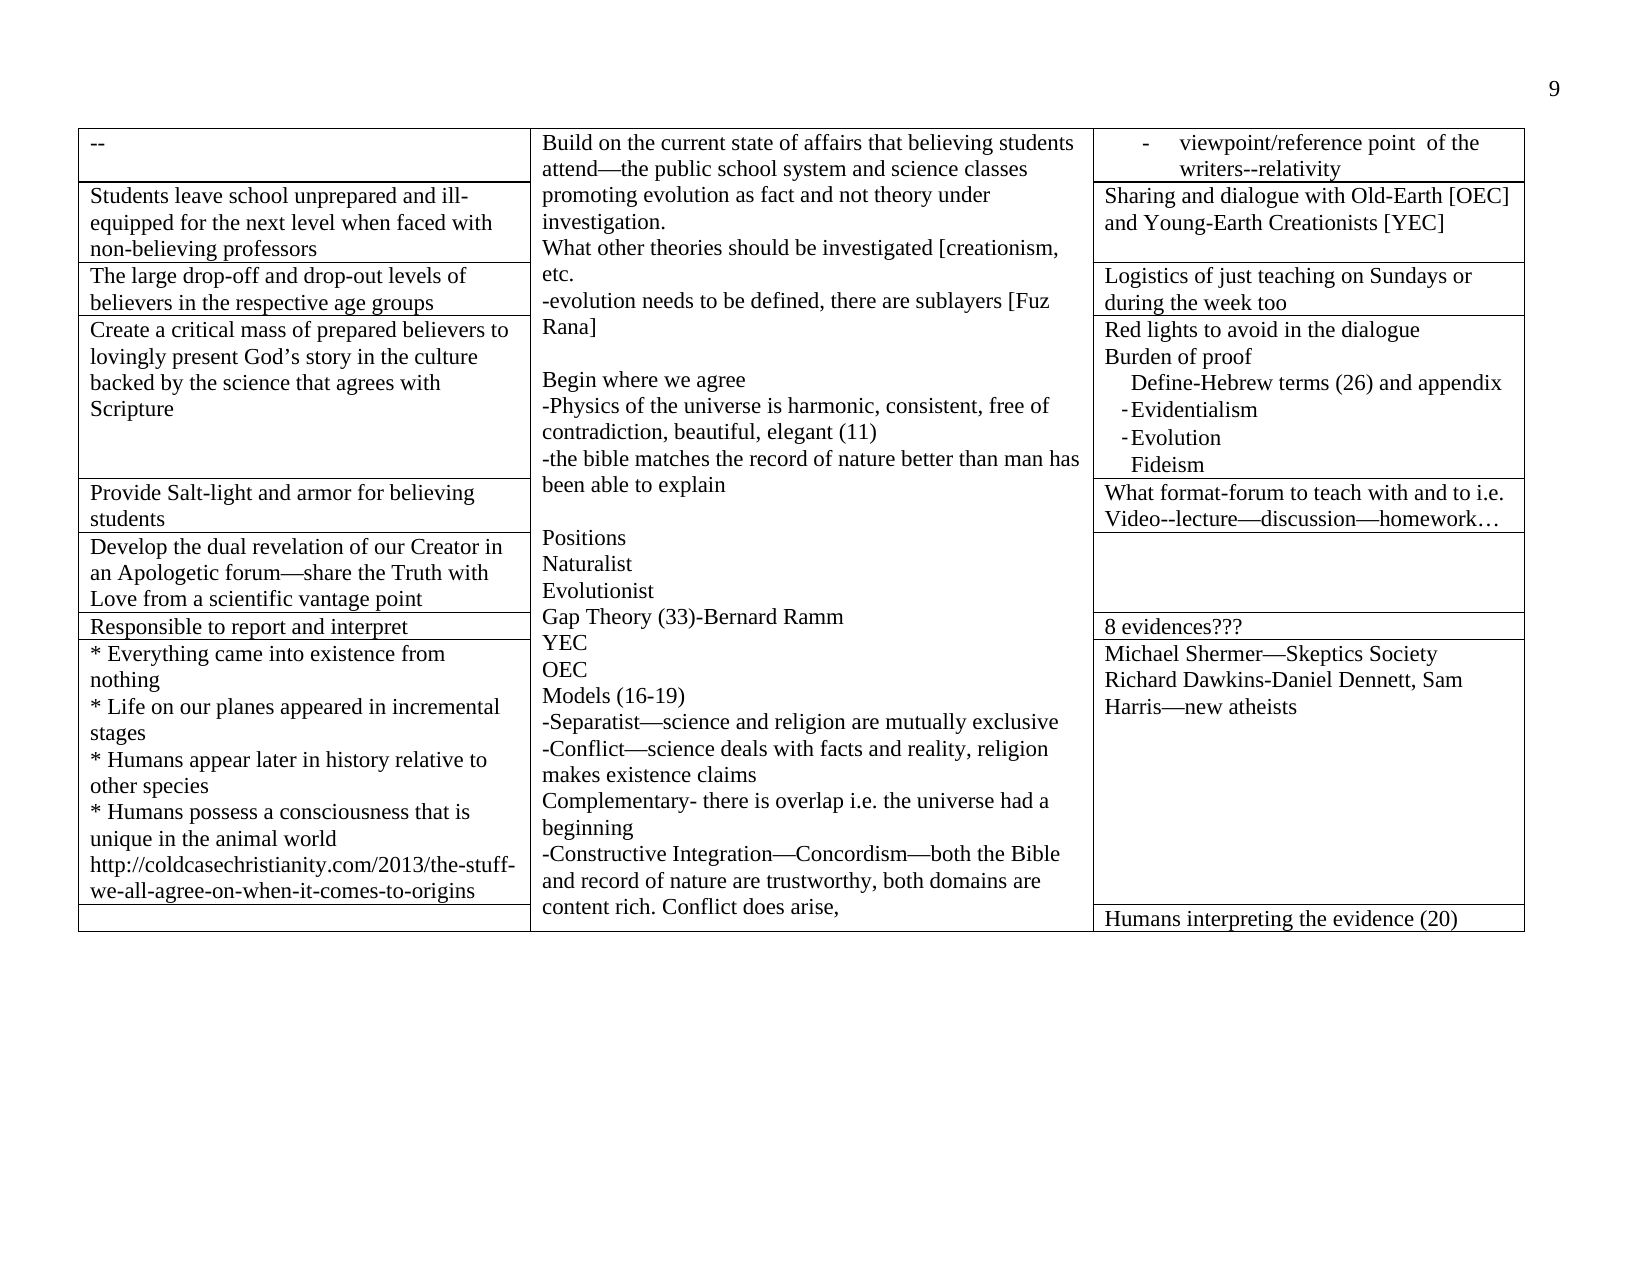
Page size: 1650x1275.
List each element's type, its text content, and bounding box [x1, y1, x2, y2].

table_cell Sharing and dialogue with Old-Earth [OEC] and Young-Earth Creationists [YEC] [1094, 183, 1524, 262]
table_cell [531, 129, 1093, 931]
table_cell Provide Salt-light and armor for believing students [79, 479, 530, 532]
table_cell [1094, 129, 1524, 181]
table_cell 8 evidences??? [1094, 613, 1524, 639]
table_cell * Everything came into existence from nothing * Life on our planes appeared in incremental stages * Humans appear later in history relative to other species * Humans possess a consciousness that is unique in the animal world http://coldcasechristianity.com/2013/the-stuff-we-all-agree-on-when-it-comes-to-origins [79, 640, 530, 904]
table_cell [79, 905, 530, 931]
table_cell Responsible to report and interpret [79, 613, 530, 639]
table_cell Develop the dual revelation of our Creator in an Apologetic forum—share the Truth with Love from a scientific vantage point [79, 533, 530, 612]
table_cell Students leave school unprepared and ill-equipped for the next level when faced with non-believing professors [79, 183, 530, 262]
table_cell Create a critical mass of prepared believers to lovingly present God’s story in the culture backed by the science that agrees with Scripture [79, 316, 530, 478]
table_cell The large drop-off and drop-out levels of believers in the respective age groups [79, 263, 530, 315]
table_cell Michael Shermer—Skeptics Society Richard Dawkins-Daniel Dennett, Sam Harris—new atheists [1094, 640, 1524, 904]
table_cell What format-forum to teach with and to i.e. Video--lecture—discussion—homework… [1094, 479, 1524, 532]
table_cell Logistics of just teaching on Sundays or during the week too [1094, 263, 1524, 315]
table_cell Red lights to avoid in the dialogue Burden of proof [1094, 316, 1524, 478]
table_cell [79, 129, 530, 181]
table_cell [1094, 533, 1524, 612]
table_cell Humans interpreting the evidence (20) [1094, 905, 1524, 931]
